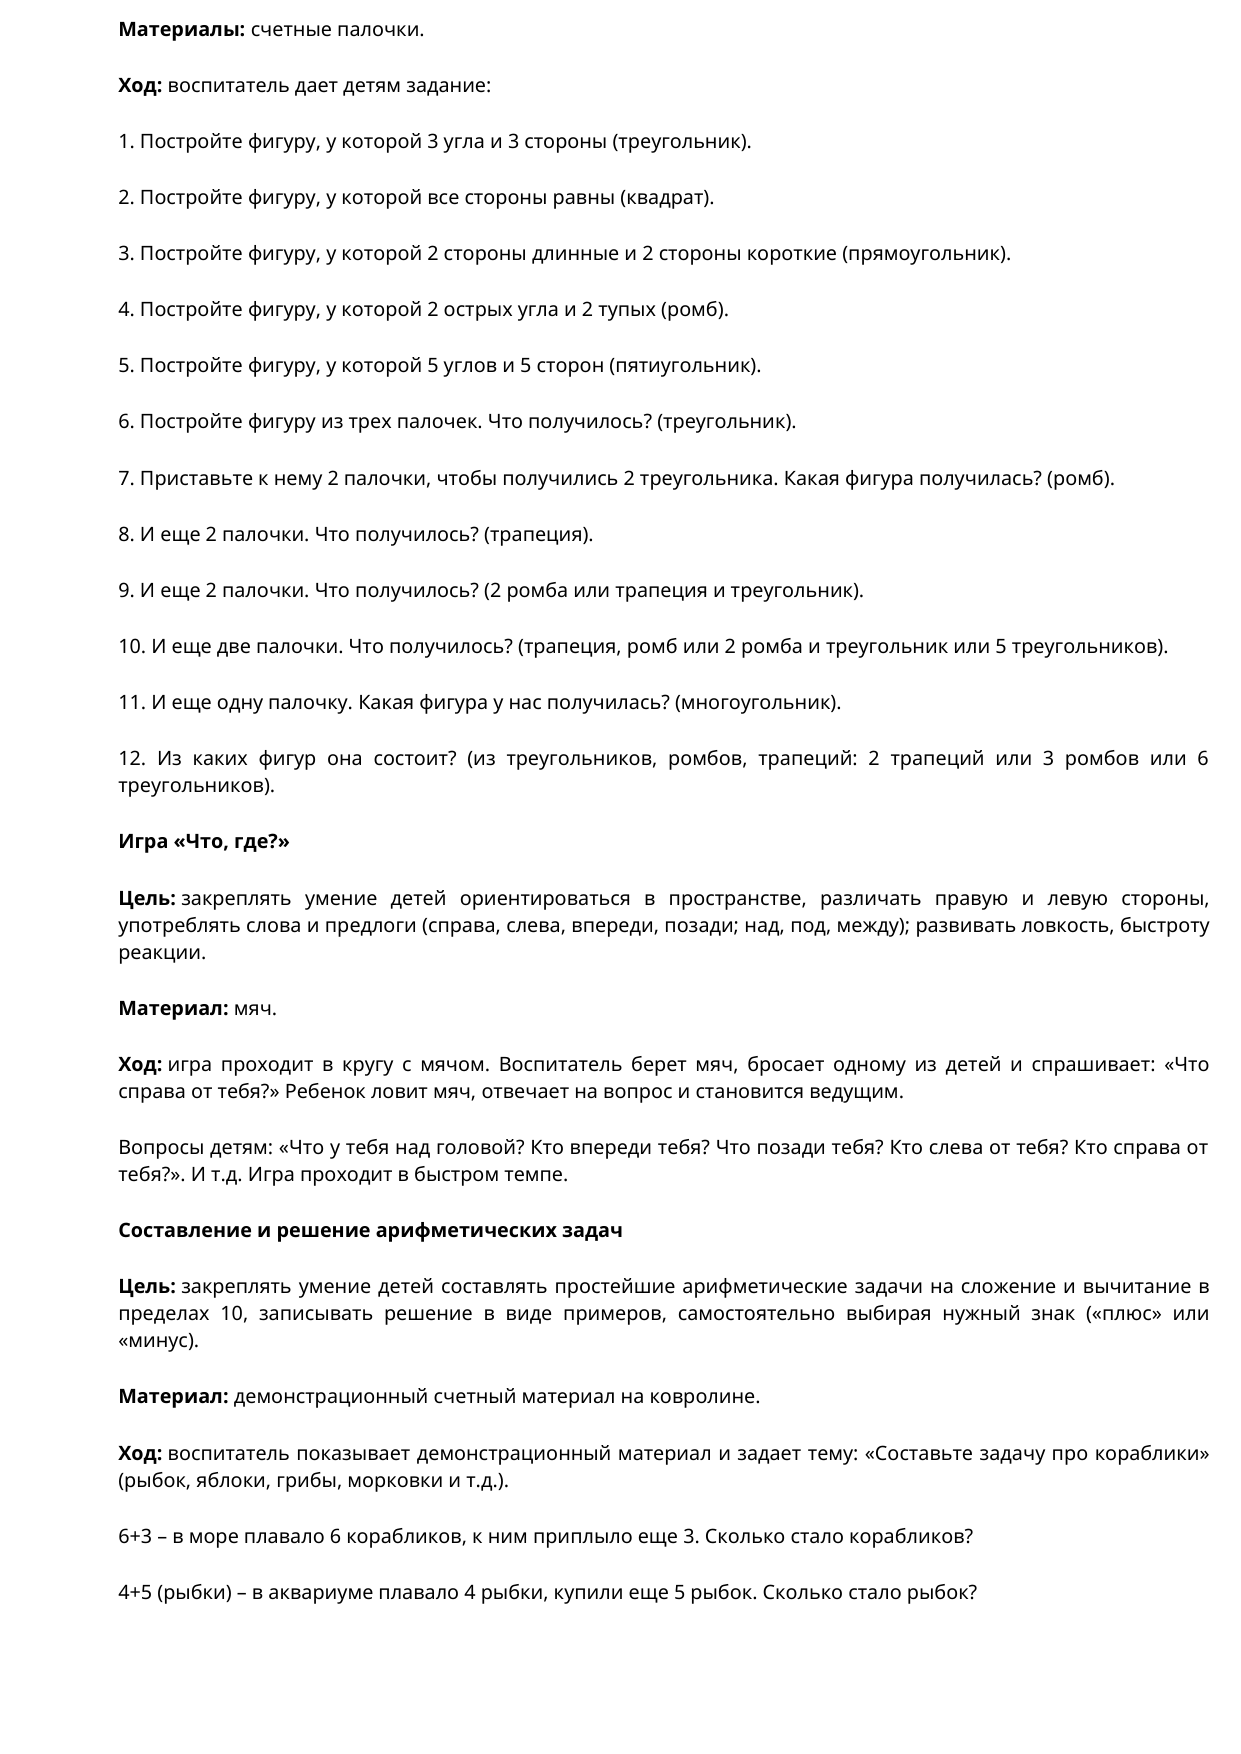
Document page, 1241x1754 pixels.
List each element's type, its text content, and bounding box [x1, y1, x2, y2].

text 12. Из каких фигур она состоит? (из треугольников, ромбов, трапеций: 2 трапеций или 3 ромбов или 6 треугольников). [118, 745, 1211, 799]
text 6. Постройте фигуру из трех палочек. Что получилось? (треугольник). [118, 408, 1211, 435]
text 11. И еще одну палочку. Какая фигура у нас получилась? (многоугольник). [118, 688, 1211, 716]
text 6+3 – в море плавало 6 корабликов, к ним приплыло еще 3. Сколько стало корабликов? [118, 1522, 1211, 1549]
text 4. Постройте фигуру, у которой 2 острых угла и 2 тупых (ромб). [118, 296, 1211, 322]
text 5. Постройте фигуру, у которой 5 углов и 5 сторон (пятиугольник). [118, 352, 1211, 379]
text Ход: воспитатель показывает демонстрационный материал и задает тему: «Составьте задачу про кораблики» (рыбок, яблоки, грибы, морковки и т.д.). [118, 1439, 1211, 1493]
text Материал: демонстрационный счетный материал на ковролине. [118, 1383, 1211, 1410]
text 9. И еще 2 палочки. Что получилось? (2 ромба или трапеция и треугольник). [118, 576, 1211, 603]
text Цель: закреплять умение детей ориентироваться в пространстве, различать правую и левую стороны, употреблять слова и предлоги (справа, слева, впереди, позади; над, под, между); развивать ловкость, быстроту реакции. [118, 884, 1211, 965]
text 3. Постройте фигуру, у которой 2 стороны длинные и 2 стороны короткие (прямоугольник). [118, 239, 1211, 266]
text Игра «Что, где?» [118, 828, 1211, 855]
text 10. И еще две палочки. Что получилось? (трапеция, ромб или 2 ромба и треугольник или 5 треугольников). [118, 632, 1211, 659]
text Ход: игра проходит в кругу с мячом. Воспитатель берет мяч, бросает одному из детей и спрашивает: «Что справа от тебя?» Ребенок ловит мяч, отвечает на вопрос и становится ведущим. [118, 1050, 1211, 1104]
text Вопросы детям: «Что у тебя над головой? Кто впереди тебя? Что позади тебя? Кто слева от тебя? Кто справа от тебя?». И т.д. Игра проходит в быстром темпе. [118, 1133, 1211, 1187]
text Материал: мяч. [118, 994, 1211, 1021]
text Материалы: счетные палочки. [118, 15, 1211, 42]
text 8. И еще 2 палочки. Что получилось? (трапеция). [118, 520, 1211, 547]
text 1. Постройте фигуру, у которой 3 угла и 3 стороны (треугольник). [118, 127, 1211, 154]
text 7. Приставьте к нему 2 палочки, чтобы получились 2 треугольника. Какая фигура получилась? (ромб). [118, 464, 1211, 491]
text 2. Постройте фигуру, у которой все стороны равны (квадрат). [118, 183, 1211, 210]
text Цель: закреплять умение детей составлять простейшие арифметические задачи на сложение и вычитание в пределах 10, записывать решение в виде примеров, самостоятельно выбирая нужный знак («плюс» или «минус). [118, 1273, 1211, 1353]
text 4+5 (рыбки) – в аквариуме плавало 4 рыбки, купили еще 5 рыбок. Сколько стало рыбок? [118, 1578, 1211, 1605]
text Составление и решение арифметических задач [118, 1216, 1211, 1243]
text Ход: воспитатель дает детям задание: [118, 71, 1211, 98]
